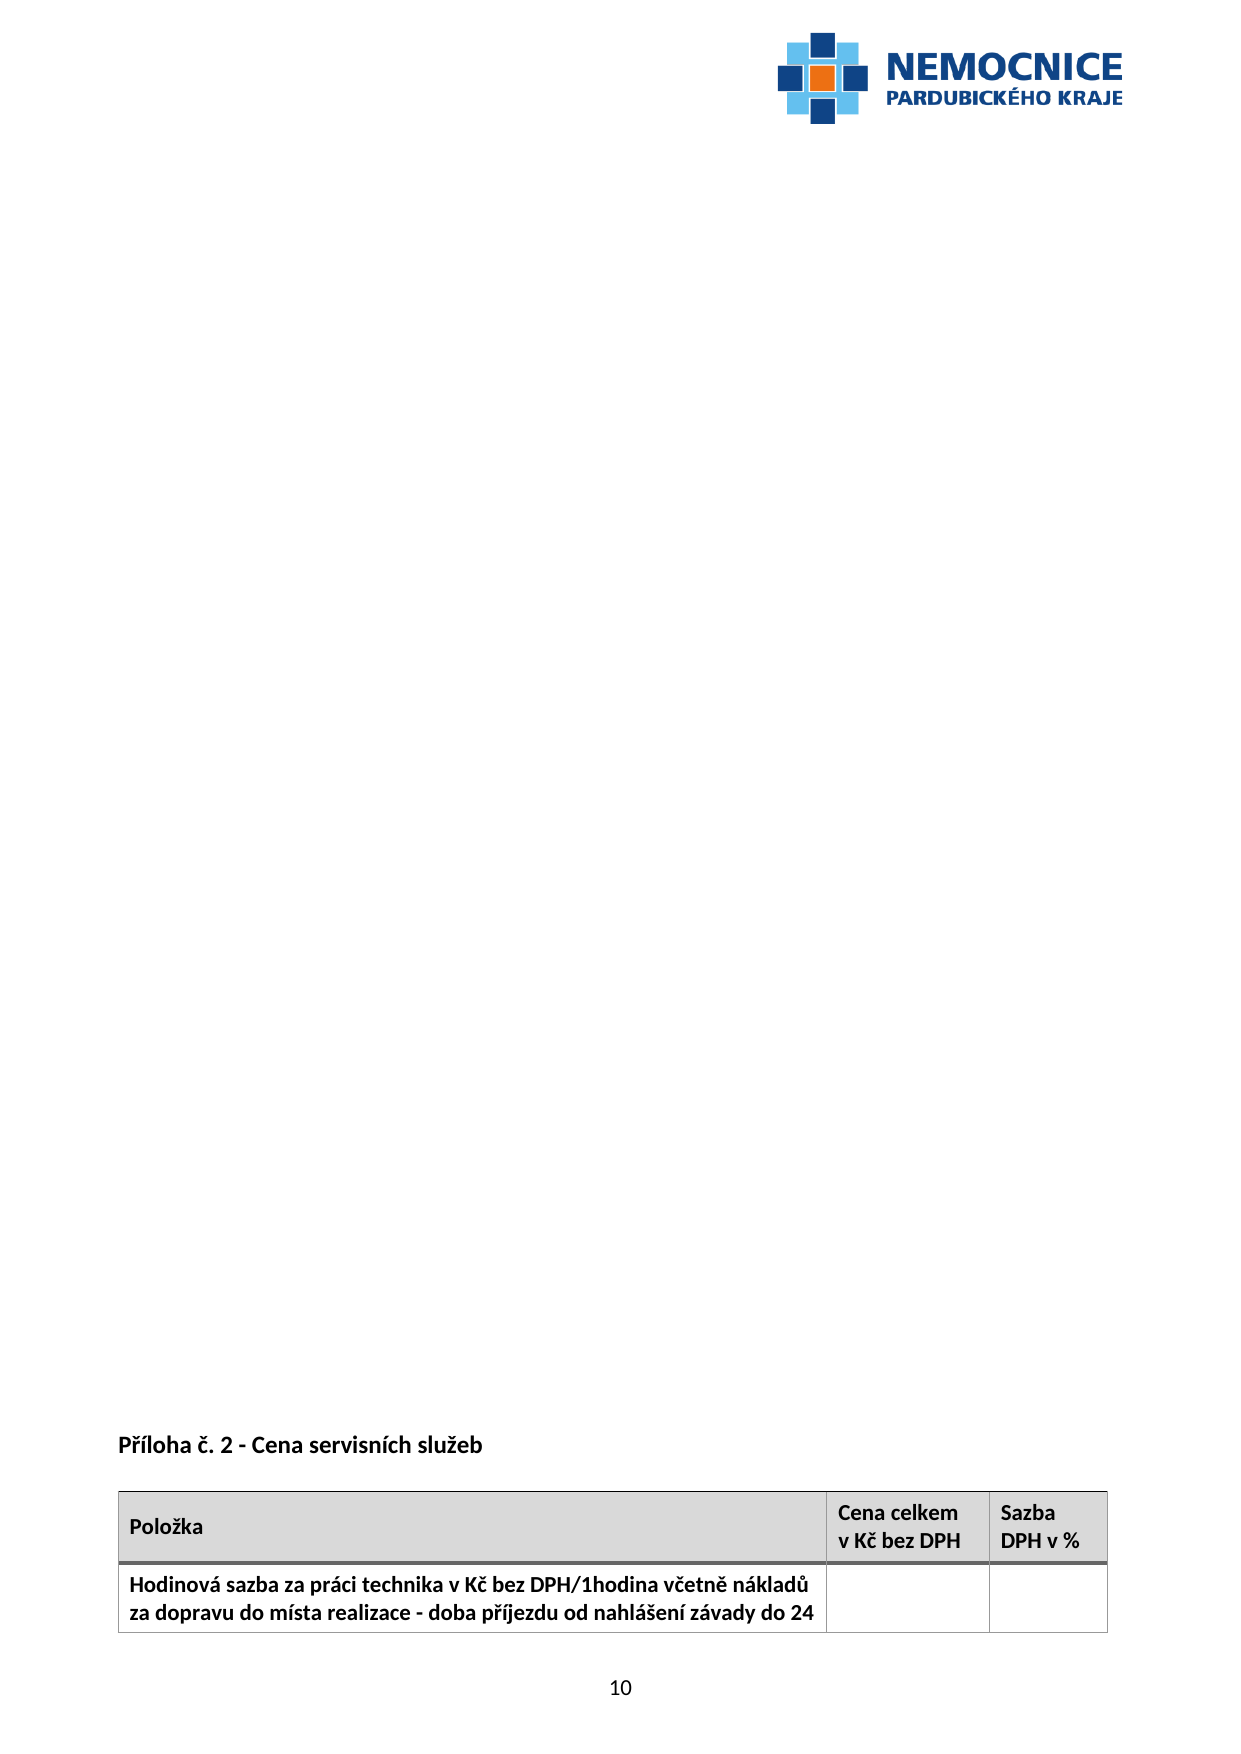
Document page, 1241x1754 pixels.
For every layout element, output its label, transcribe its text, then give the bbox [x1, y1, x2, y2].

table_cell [119, 1565, 826, 1632]
table_header Položka [119, 1492, 826, 1561]
picture [776, 31, 1123, 125]
table_cell [827, 1565, 989, 1632]
table_header Sazba DPH v % [990, 1492, 1107, 1561]
table_cell [990, 1565, 1107, 1632]
text Příloha č. 2 - Cena servisních služeb [118, 1429, 1122, 1460]
table_header Cena celkem v Kč bez DPH [827, 1492, 989, 1561]
